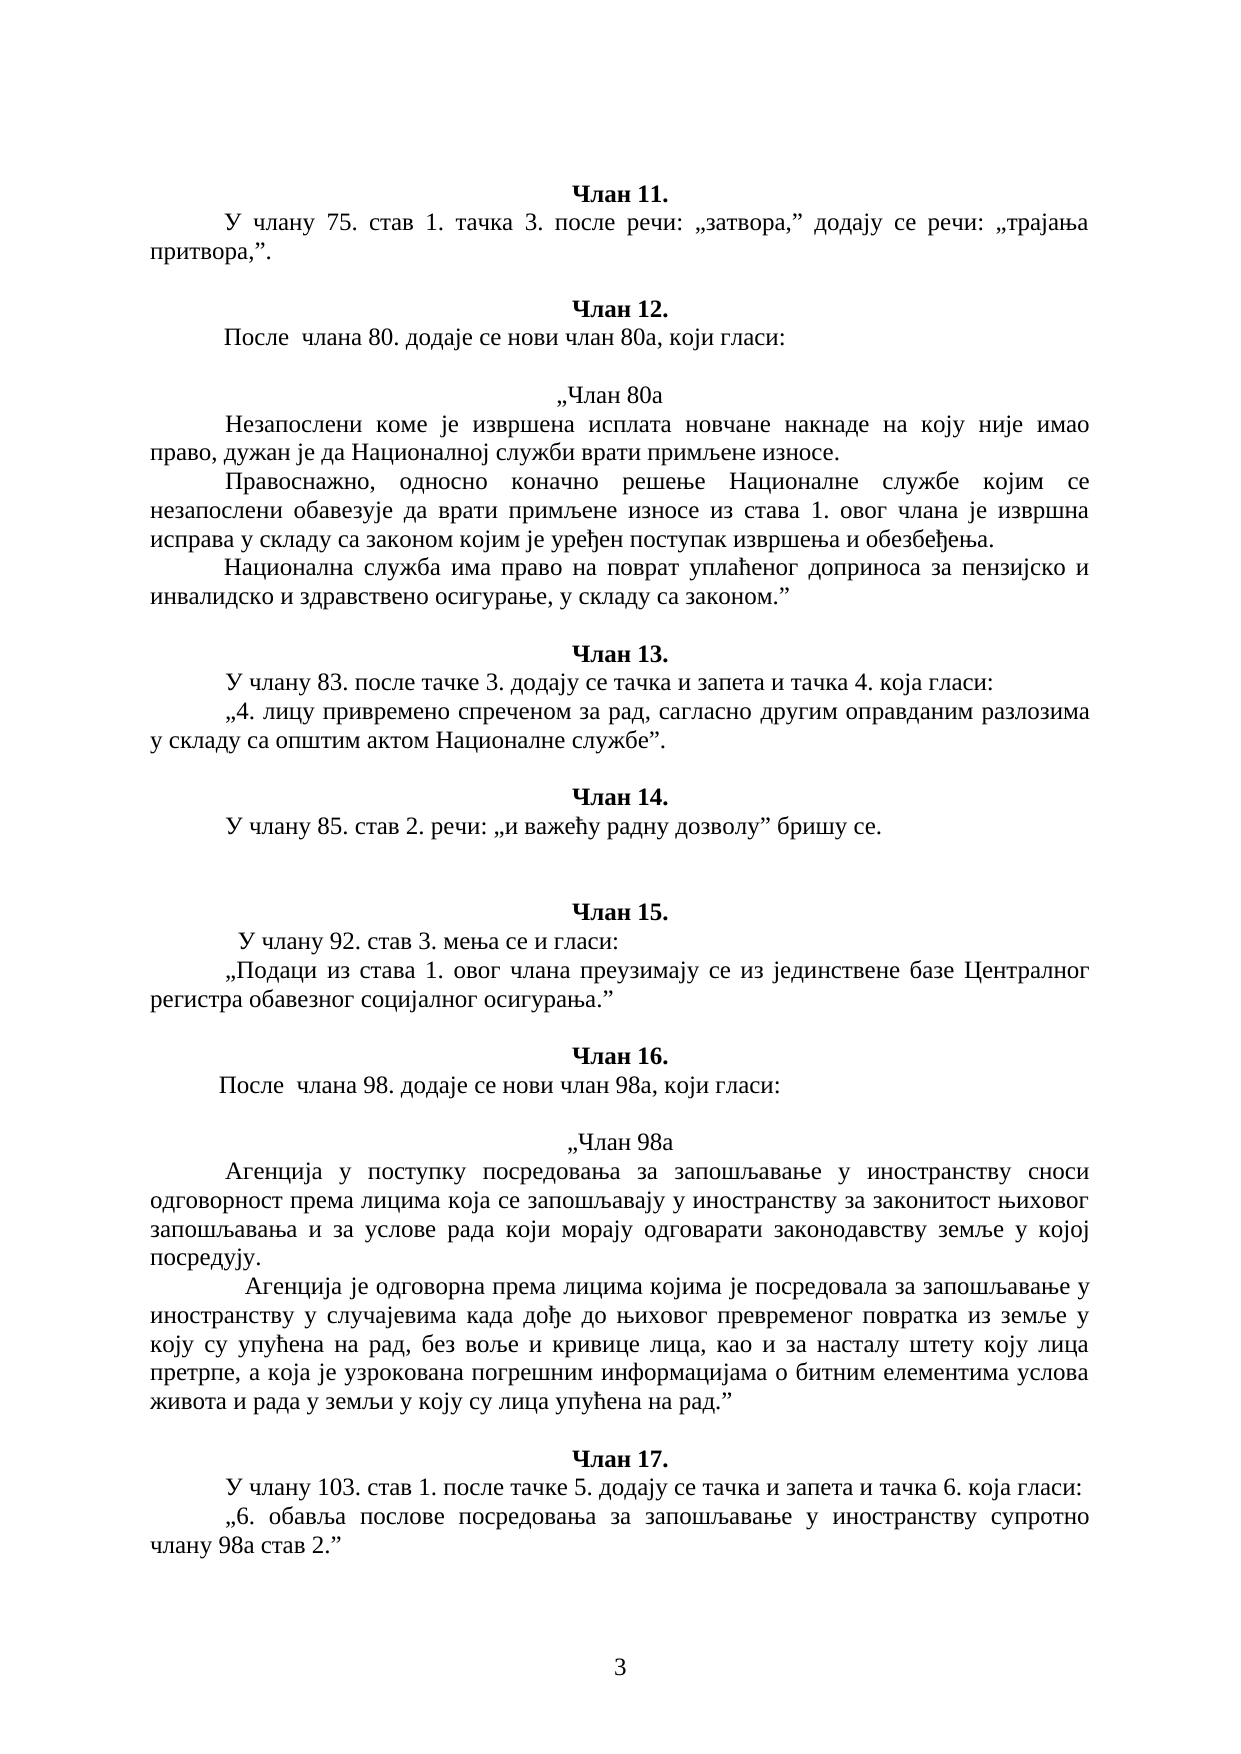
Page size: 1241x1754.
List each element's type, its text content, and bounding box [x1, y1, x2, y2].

text После члана 98. додаје се нови члан 98а, који гласи: [150, 1070, 1090, 1099]
text Члан 14. [150, 782, 1090, 811]
text „Члан 80а [150, 380, 1090, 409]
text Члан 12. [150, 294, 1090, 322]
text „Подаци из става 1. овог члана преузимају се из јединствене базе Централног регистра обавезног социјалног осигурања.” [150, 955, 1090, 1012]
text У члану 92. став 3. мења се и гласи: [150, 926, 1090, 955]
text Члан 17. [150, 1444, 1090, 1472]
text У члану 83. после тачке 3. додају се тачка и запета и тачка 4. која гласи: [150, 667, 1090, 696]
text Члан 13. [150, 639, 1090, 667]
text Aгенција je одговорнa према лицима којима je посредовалa за запошљавање у иностранству у случајевима када дође до њиховог превременог повратка из земље у коју су упућена на рад, без воље и кривице лица, као и за насталу штету коју лица претрпе, а која је узрокована погрешним информацијама о битним елементима услова живота и рада у земљи у коју су лица упућена на рад.” [150, 1271, 1090, 1415]
text Правоснажно, односно коначно решење Националне службе којим се незапослени обавезује да врати примљене износе из става 1. овог члана је извршна исправа у складу са законом којим је уређен поступак извршења и обезбеђења. [150, 466, 1090, 552]
text После члана 80. додаје се нови члан 80а, који гласи: [150, 322, 1090, 351]
text Aгенција у поступку посредовања за запошљавање у иностранству сноси одговорност према лицима која се запошљавају у иностранству за законитост њиховог запошљавања и за услове рада који морају одговарати законодавству земље у којој посредују. [150, 1156, 1090, 1271]
text Члан 11. [150, 179, 1090, 207]
text У члану 75. став 1. тачка 3. после речи: „затвора,” додају се речи: „трајања притвора,”. [150, 207, 1090, 265]
text Члан 16. [150, 1041, 1090, 1070]
text „Члан 98а [150, 1127, 1090, 1156]
text „4. лицу привремено спреченом за рад, сагласно другим оправданим разлозима у складу са општим актом Нациoналне службе”. [150, 696, 1090, 754]
text Члан 15. [150, 897, 1090, 926]
text Национална служба има право на поврат уплаћеног доприноса за пензијско и инвалидско и здравствено осигурање, у складу са законом.” [150, 552, 1090, 610]
text У члану 85. став 2. речи: „и важећу радну дозволу” бришу се. [150, 811, 1090, 840]
text У члану 103. став 1. после тачке 5. додају се тачка и запета и тачка 6. која гласи: [150, 1472, 1090, 1501]
text „6. обавља послове посредовања за запошљавање у иностранству супротно члану 98а став 2.” [150, 1501, 1090, 1559]
text Незапослени коме је извршена исплата новчане накнаде на коју није имао право, дужан је да Националној служби врати примљене износе. [150, 409, 1090, 466]
